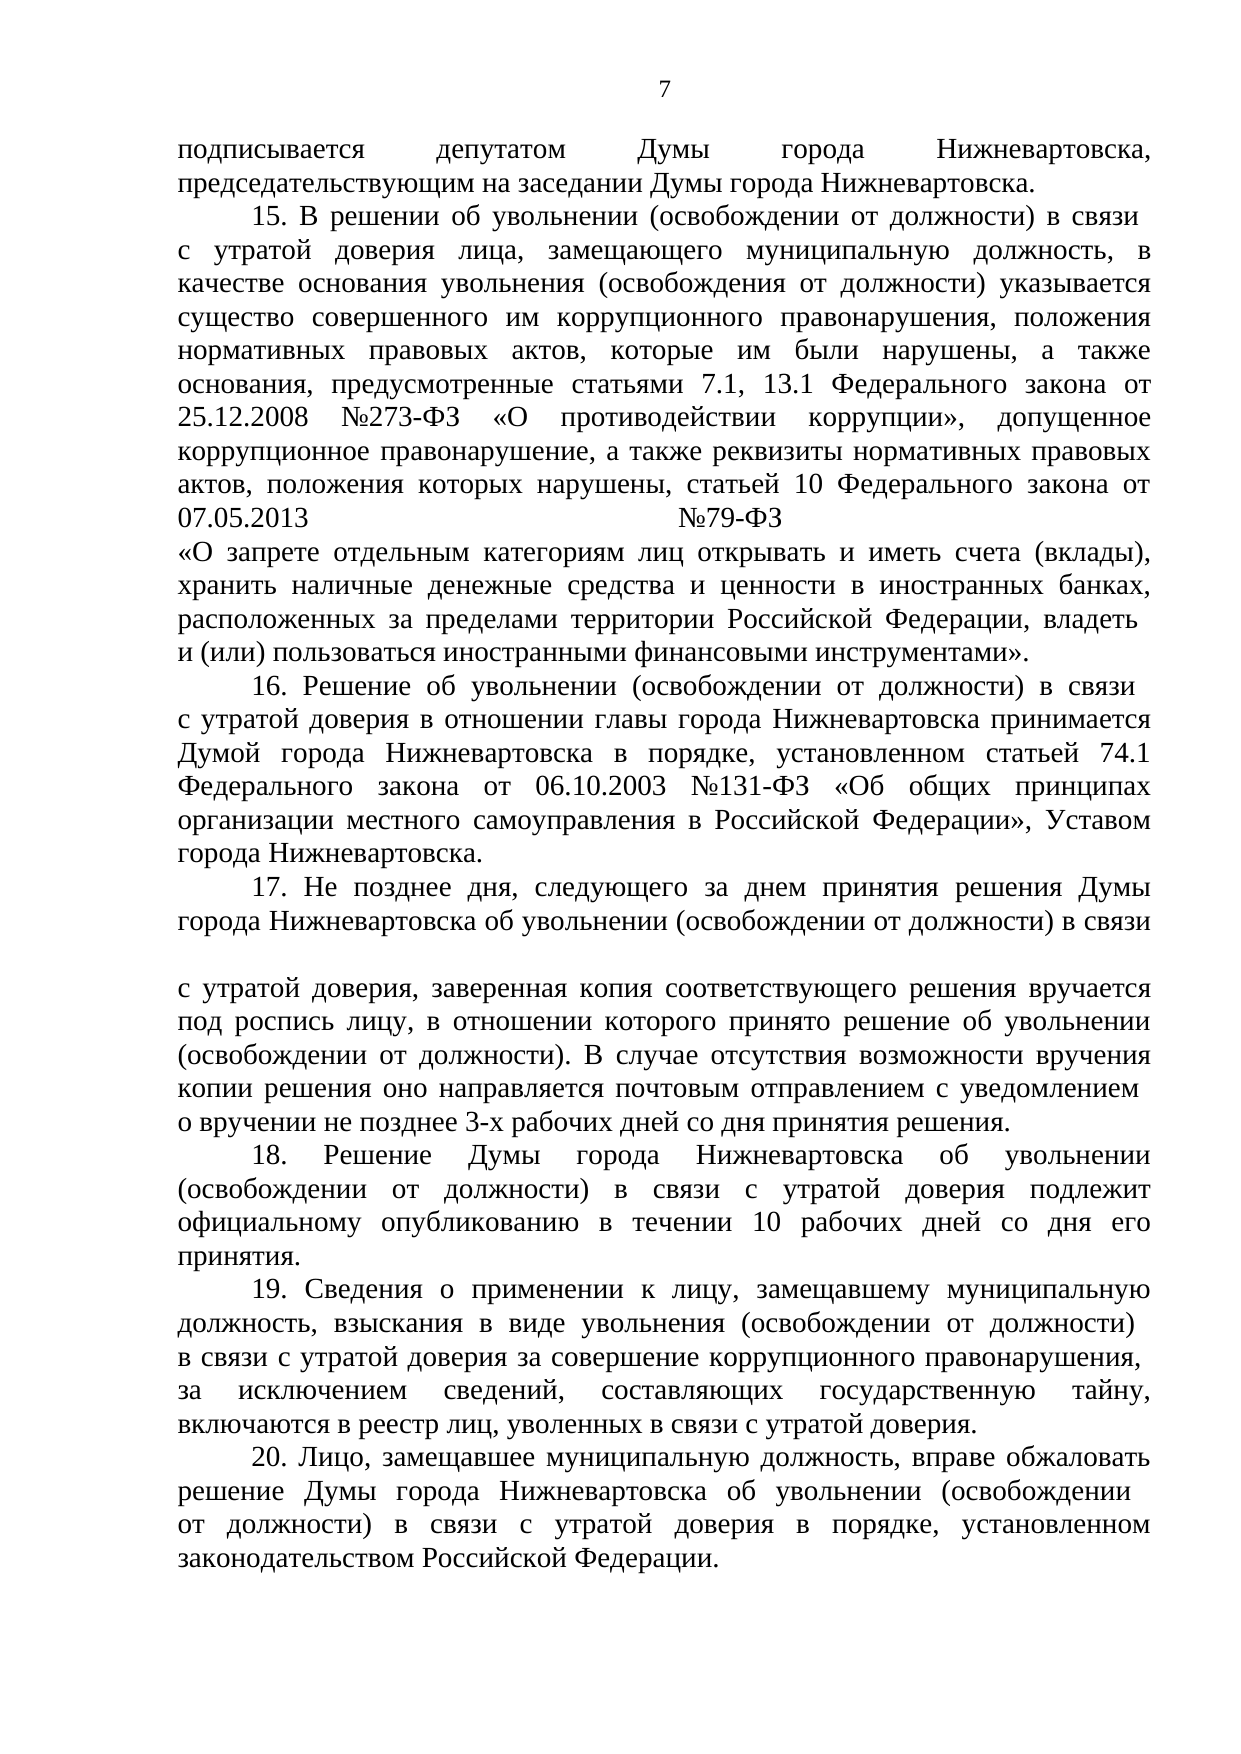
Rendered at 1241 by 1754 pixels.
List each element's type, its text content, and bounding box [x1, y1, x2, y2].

text 15. В решении об увольнении (освобождении от должности) в связи с утратой доверия лица, замещающего муниципальную должность, в качестве основания увольнения (освобождения от должности) указывается существо совершенного им коррупционного правонарушения, положения нормативных правовых актов, которые им были нарушены, а также основания, предусмотренные статьями 7.1, 13.1 Федерального закона от 25.12.2008 №273-ФЗ «О противодействии коррупции», допущенное коррупционное правонарушение, а также реквизиты нормативных правовых актов, положения которых нарушены, статьей 10 Федерального закона от 07.05.2013 №79-ФЗ «О запрете отдельным категориям лиц открывать и иметь счета (вклады), хранить наличные денежные средства и ценности в иностранных банках, расположенных за пределами территории Российской Федерации, владеть и (или) пользоваться иностранными финансовыми инструментами». [177, 198, 1152, 668]
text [177, 131, 1152, 198]
text 19. Сведения о применении к лицу, замещавшему муниципальную должность, взыскания в виде увольнения (освобождении от должности) в связи с утратой доверия за совершение коррупционного правонарушения, за исключением сведений, составляющих государственную тайну, включаются в реестр лиц, уволенных в связи с утратой доверия. [177, 1272, 1152, 1439]
text 17. Не позднее дня, следующего за днем принятия решения Думы города Нижневартовска об увольнении (освобождении от должности) в связи с утратой доверия, заверенная копия соответствующего решения вручается под роспись лицу, в отношении которого принято решение об увольнении (освобождении от должности). В случае отсутствия возможности вручения копии решения оно направляется почтовым отправлением с уведомлением о вручении не позднее 3-х рабочих дней со дня принятия решения. [177, 869, 1152, 1137]
text 18. Решение Думы города Нижневартовска об увольнении (освобождении от должности) в связи с утратой доверия подлежит официальному опубликованию в течении 10 рабочих дней со дня его принятия. [177, 1137, 1152, 1272]
text 16. Решение об увольнении (освобождении от должности) в связи с утратой доверия в отношении главы города Нижневартовска принимается Думой города Нижневартовска в порядке, установленном статьей 74.1 Федерального закона от 06.10.2003 №131-ФЗ «Об общих принципах организации местного самоуправления в Российской Федерации», Уставом города Нижневартовска. [177, 668, 1152, 869]
text 20. Лицо, замещавшее муниципальную должность, вправе обжаловать решение Думы города Нижневартовска об увольнении (освобождении от должности) в связи с утратой доверия в порядке, установленном законодательством Российской Федерации. [177, 1439, 1152, 1573]
